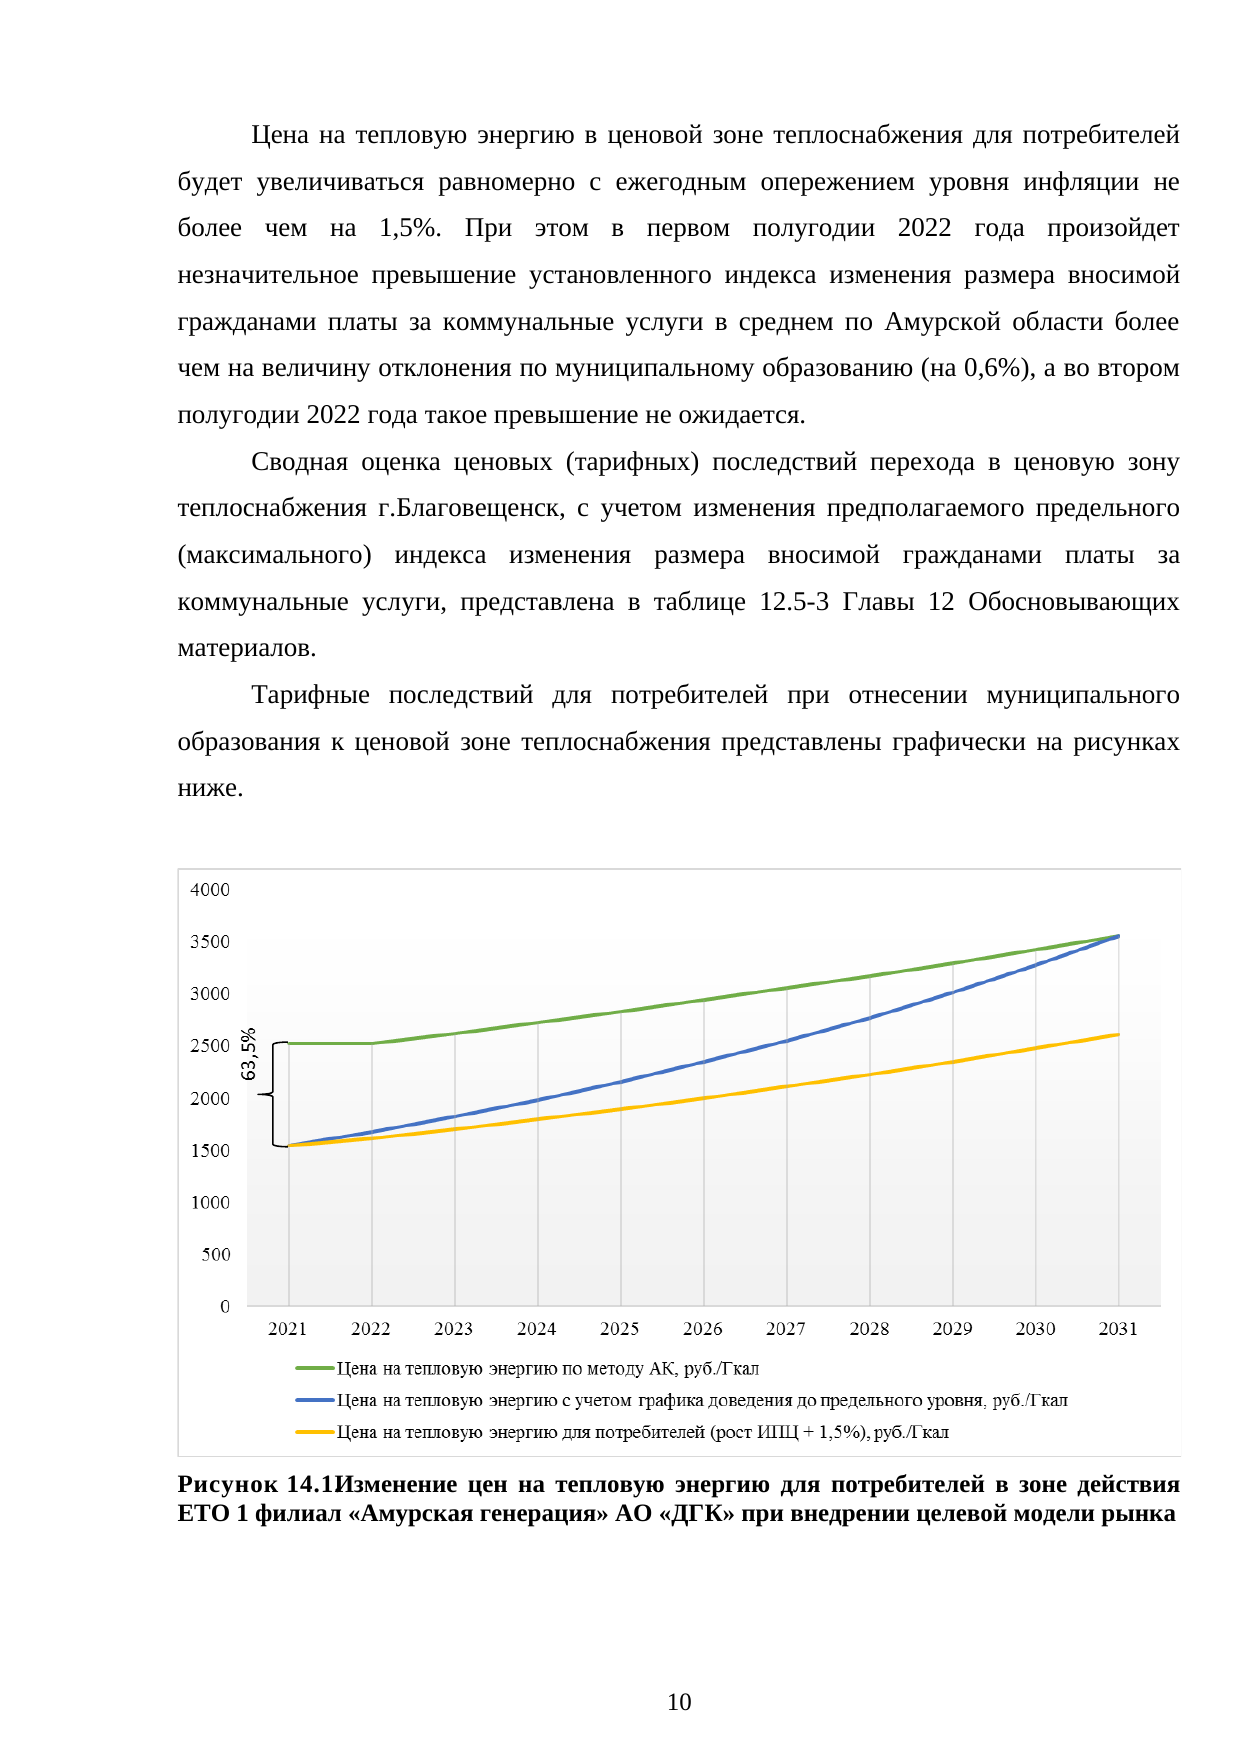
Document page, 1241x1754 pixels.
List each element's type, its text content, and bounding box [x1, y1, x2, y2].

text Цена на тепловую энергию в ценовой зоне теплоснабжения для потребителей будет увеличиваться равномерно с ежегодным опережением уровня инфляции не более чем на 1,5%. При этом в первом полугодии 2022 года произойдет незначительное превышение установленного индекса изменения размера вносимой гражданами платы за коммунальные услуги в среднем по Амурской области более чем на величину отклонения по муниципальному образованию (на 0,6%), а во втором полугодии 2022 года такое превышение не ожидается. [177, 118, 1181, 429]
picture [177, 868, 1182, 1457]
text Сводная оценка ценовых (тарифных) последствий перехода в ценовую зону теплоснабжения г.Благовещенск, с учетом изменения предполагаемого предельного (максимального) индекса изменения размера вносимой гражданами платы за коммунальные услуги, представлена в таблице 12.5-3 Главы 12 Обосновывающих материалов. [177, 445, 1181, 663]
text Изменение цен на тепловую энергию для потребителей в зоне действия ЕТО 1 филиал «Амурская генерация» АО «ДГК» при внедрении целевой модели рынка [177, 1469, 1181, 1527]
text Тарифные последствий для потребителей при отнесении муниципального образования к ценовой зоне теплоснабжения представлены графически на рисунках ниже. [177, 678, 1181, 803]
